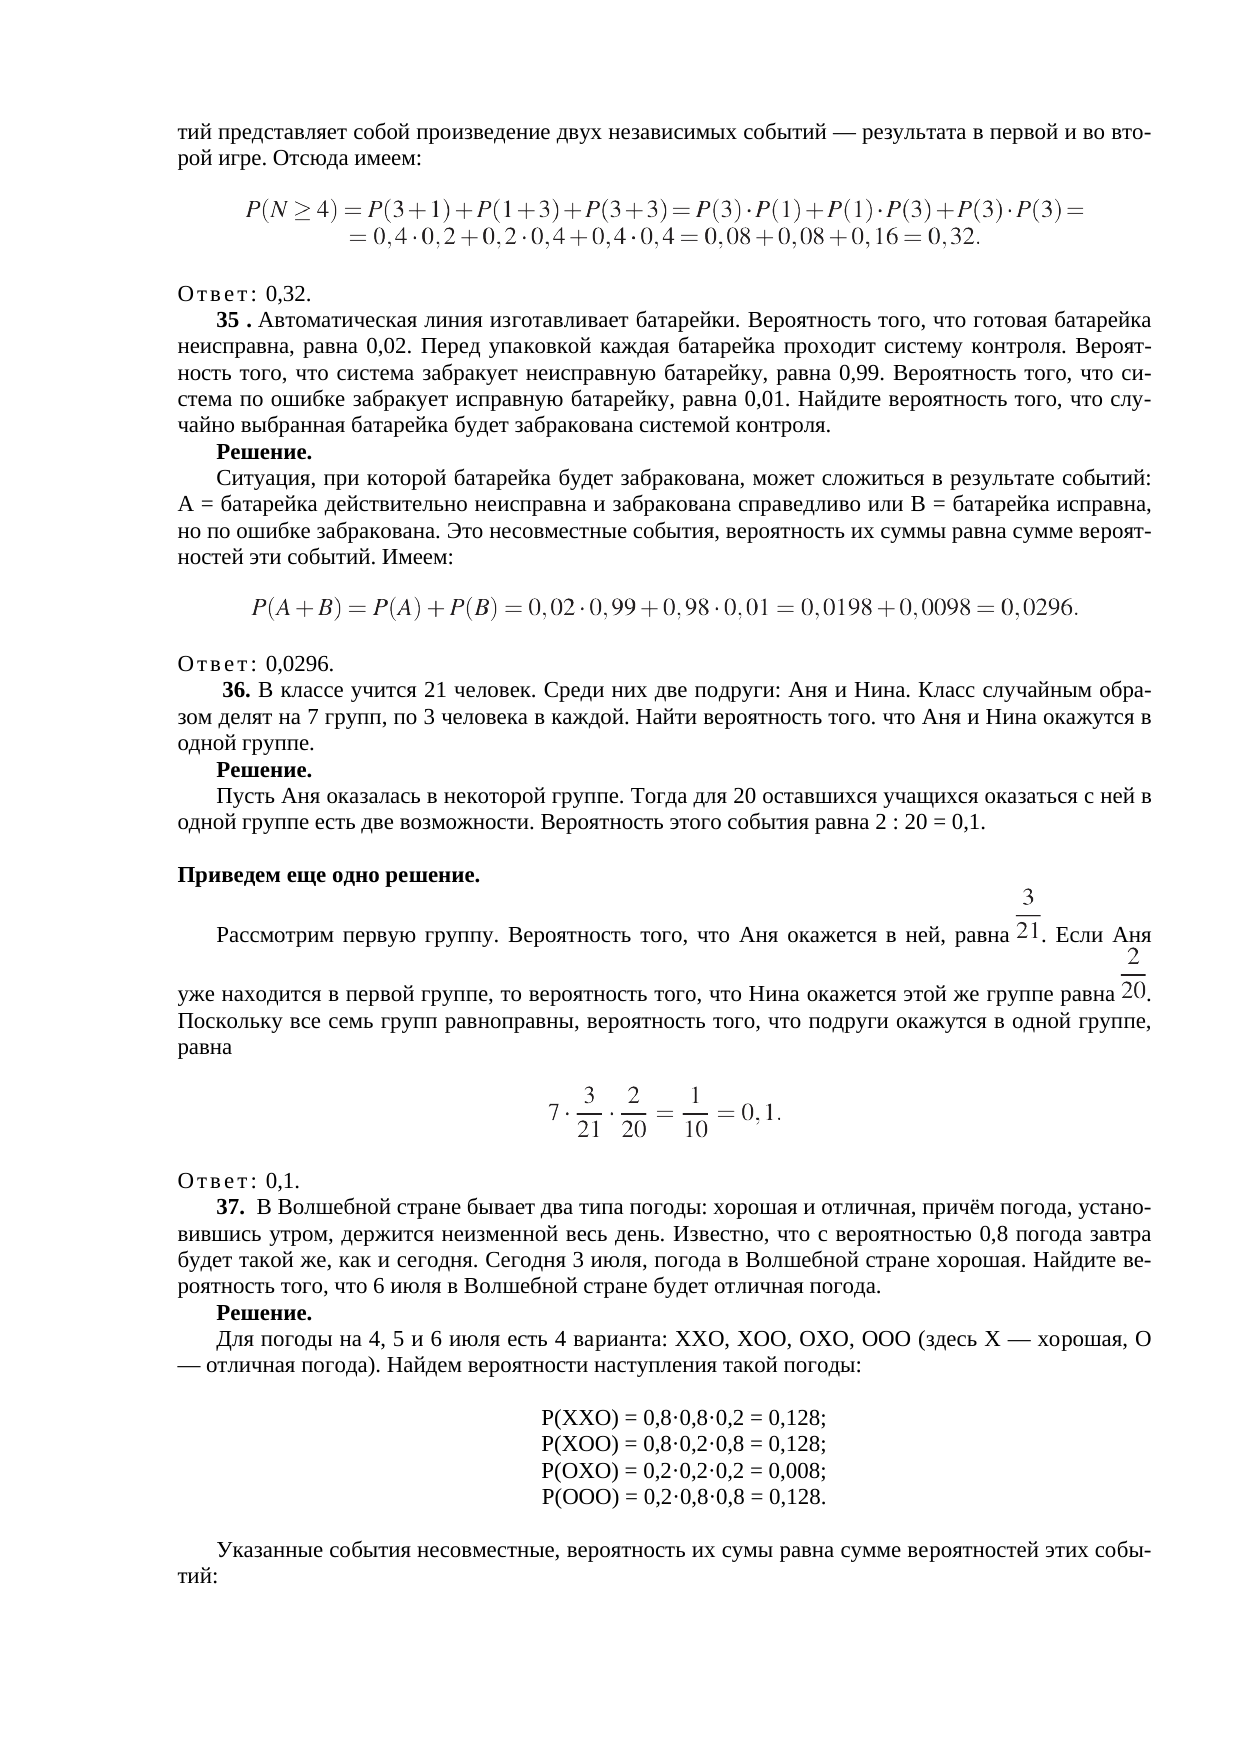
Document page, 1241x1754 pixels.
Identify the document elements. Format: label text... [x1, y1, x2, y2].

text Ситуация, при которой батарейка будет забракована, может сложиться в результате событий: A = батарейка действительно неисправна и забракована справедливо или В = батарейка исправна, но по ошибке забракована. Это несовместные события, вероятность их суммы равна сумме вероятностей эти событий. Имеем: [177, 464, 1152, 569]
text Ответ: 0,32. [177, 279, 1152, 306]
text Решение. [177, 756, 1152, 782]
text Решение. [177, 438, 1152, 464]
text 35 . Автоматическая линия изготавливает батарейки. Вероятность того, что готовая батарейка неисправна, равна 0,02. Перед упаковкой каждая батарейка проходит систему контроля. Вероятность того, что система забракует неисправную батарейку, равна 0,99. Вероятность того, что система по ошибке забракует исправную батарейку, равна 0,01. Найдите вероятность того, что случайно выбранная батарейка будет забракована системой контроля. [177, 306, 1152, 438]
picture [251, 595, 1078, 621]
picture [245, 197, 1084, 223]
text P(XXO) = 0,8·0,8·0,2 = 0,128; [177, 1404, 1152, 1430]
picture [1120, 947, 1146, 1002]
text 36. В классе учится 21 человек. Среди них две подруги: Аня и Нина. Класс случайным образом делят на 7 групп, по 3 человека в каждой. Найти вероятность того. что Аня и Нина окажутся в одной группе. [177, 677, 1152, 756]
text Ответ: 0,1. [177, 1167, 1152, 1193]
picture [548, 1085, 780, 1141]
text Для погоды на 4, 5 и 6 июля есть 4 варианта: ХХО, ХОО, ОХО, ООО (здесь Х — хорошая, О — отличная погода). Найдем вероятности наступления такой погоды: [177, 1325, 1152, 1378]
text Ответ: 0,0296. [177, 650, 1152, 677]
text P(XOO) = 0,8·0,2·0,8 = 0,128; [177, 1430, 1152, 1457]
text Решение. [177, 1299, 1152, 1325]
text 37. В Волшебной стране бывает два типа погоды: хорошая и отличная, причём погода, установившись утром, держится неизменной весь день. Известно, что с вероятностью 0,8 погода завтра будет такой же, как и сегодня. Сегодня 3 июля, погода в Волшебной стране хорошая. Найдите вероятность того, что 6 июля в Волшебной стране будет отличная погода. [177, 1193, 1152, 1299]
text Пусть Аня оказалась в некоторой группе. Тогда для 20 оставшихся учащихся оказаться с ней в одной группе есть две возможности. Вероятность этого события равна 2 : 20 = 0,1. [177, 782, 1152, 835]
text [177, 118, 1152, 171]
text P(OOO) = 0,2·0,8·0,8 = 0,128. [177, 1483, 1152, 1509]
text P(OXO) = 0,2·0,2·0,2 = 0,008; [177, 1457, 1152, 1483]
picture [1015, 887, 1041, 942]
text Приведем еще одно решение. [177, 861, 1152, 887]
text Указанные события несовместные, вероятность их сумы равна сумме вероятностей этих событий: [177, 1536, 1152, 1588]
text Рассмотрим первую группу. Вероятность того, что Аня окажется в ней, равна . Если Аня уже находится в первой группе, то вероятность того, что Нина окажется этой же группе равна . Поскольку все семь групп равноправны, вероятность того, что подруги окажутся в одной группе, равна [177, 887, 1152, 1059]
picture [349, 225, 980, 249]
